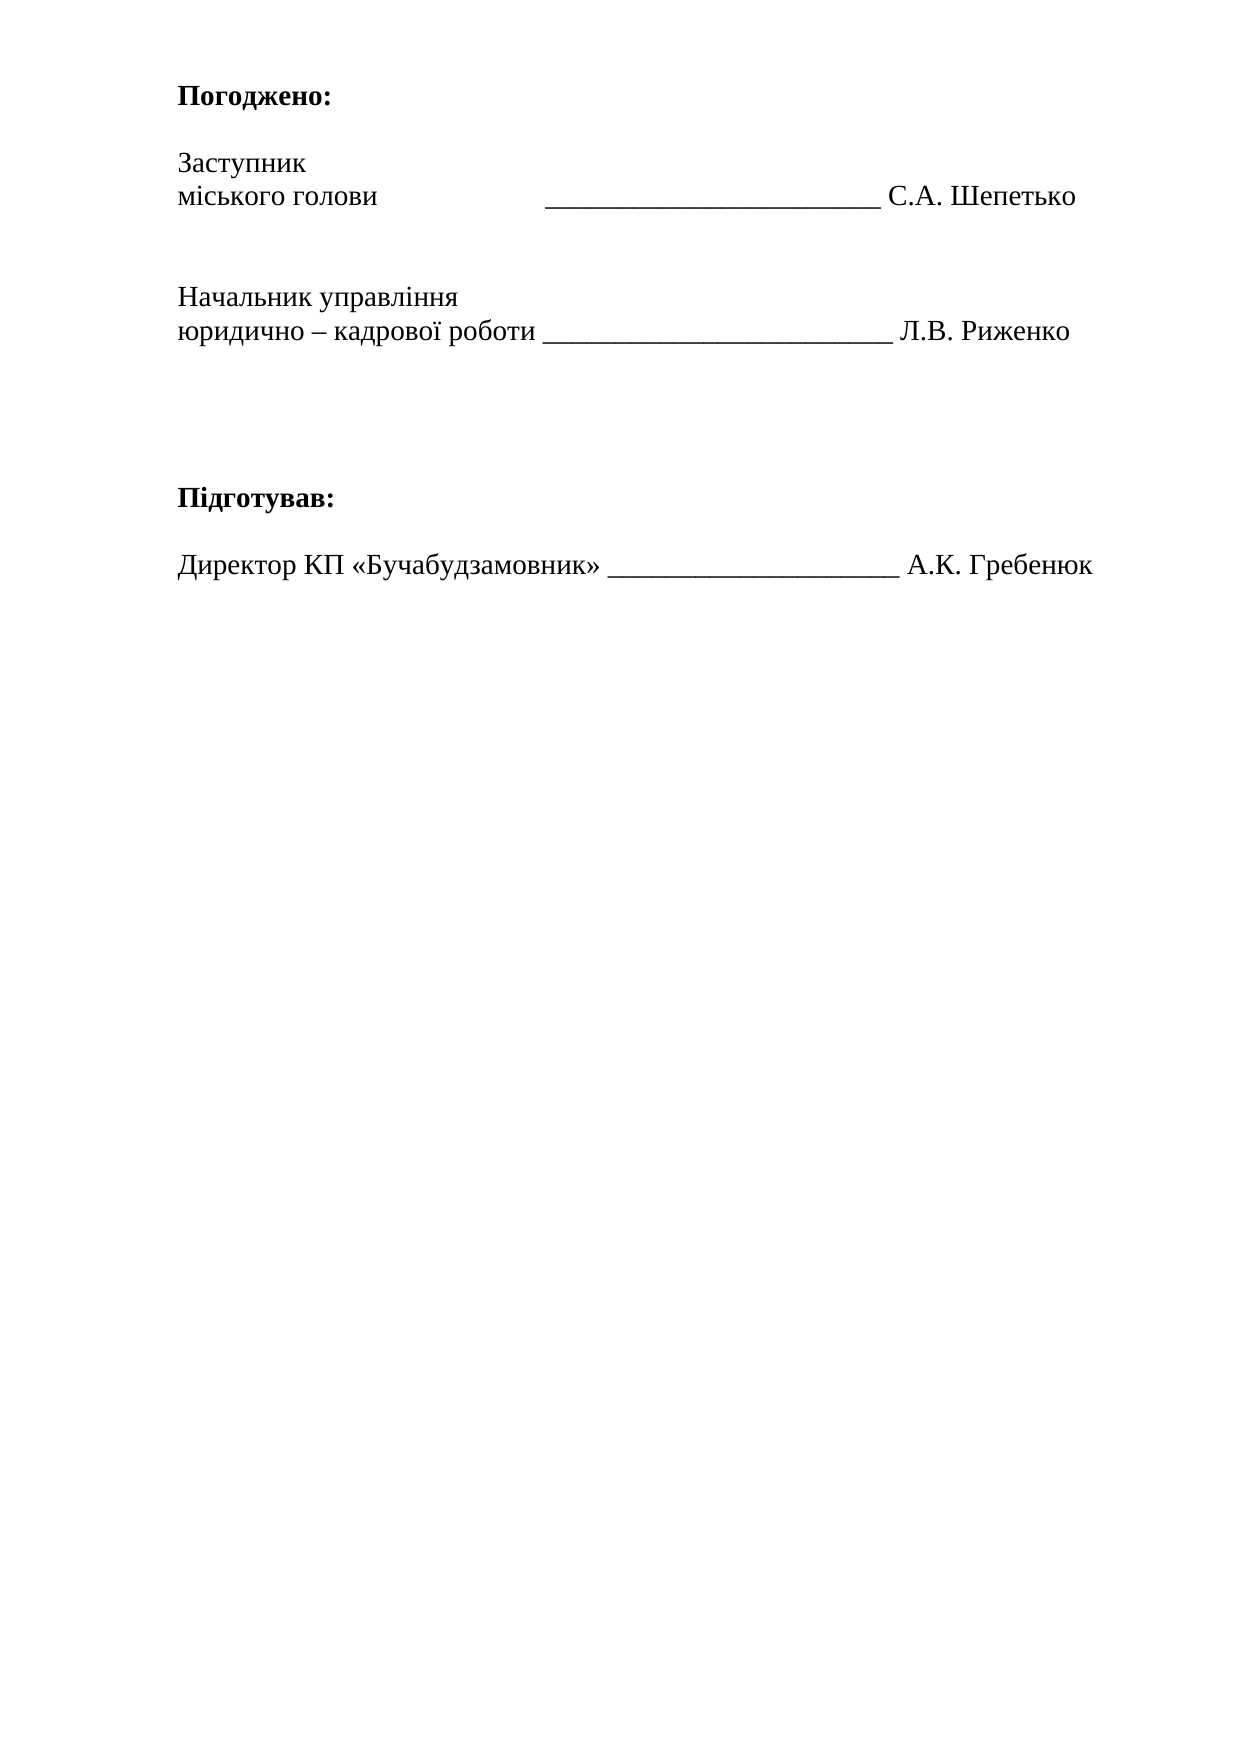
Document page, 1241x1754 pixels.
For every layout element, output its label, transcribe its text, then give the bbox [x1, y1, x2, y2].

text Погоджено: [177, 78, 1137, 111]
text Директор КП «Бучабудзамовник» ____________________ А.К. Гребенюк [177, 547, 1137, 581]
text Начальник управління [177, 279, 1137, 313]
text юридично – кадрової роботи ________________________ Л.В. Риженко [177, 313, 1137, 346]
text Підготував: [177, 480, 1137, 514]
text Заступник [177, 145, 1137, 178]
text міського голови _______________________ С.А. Шепетько [177, 178, 1137, 212]
